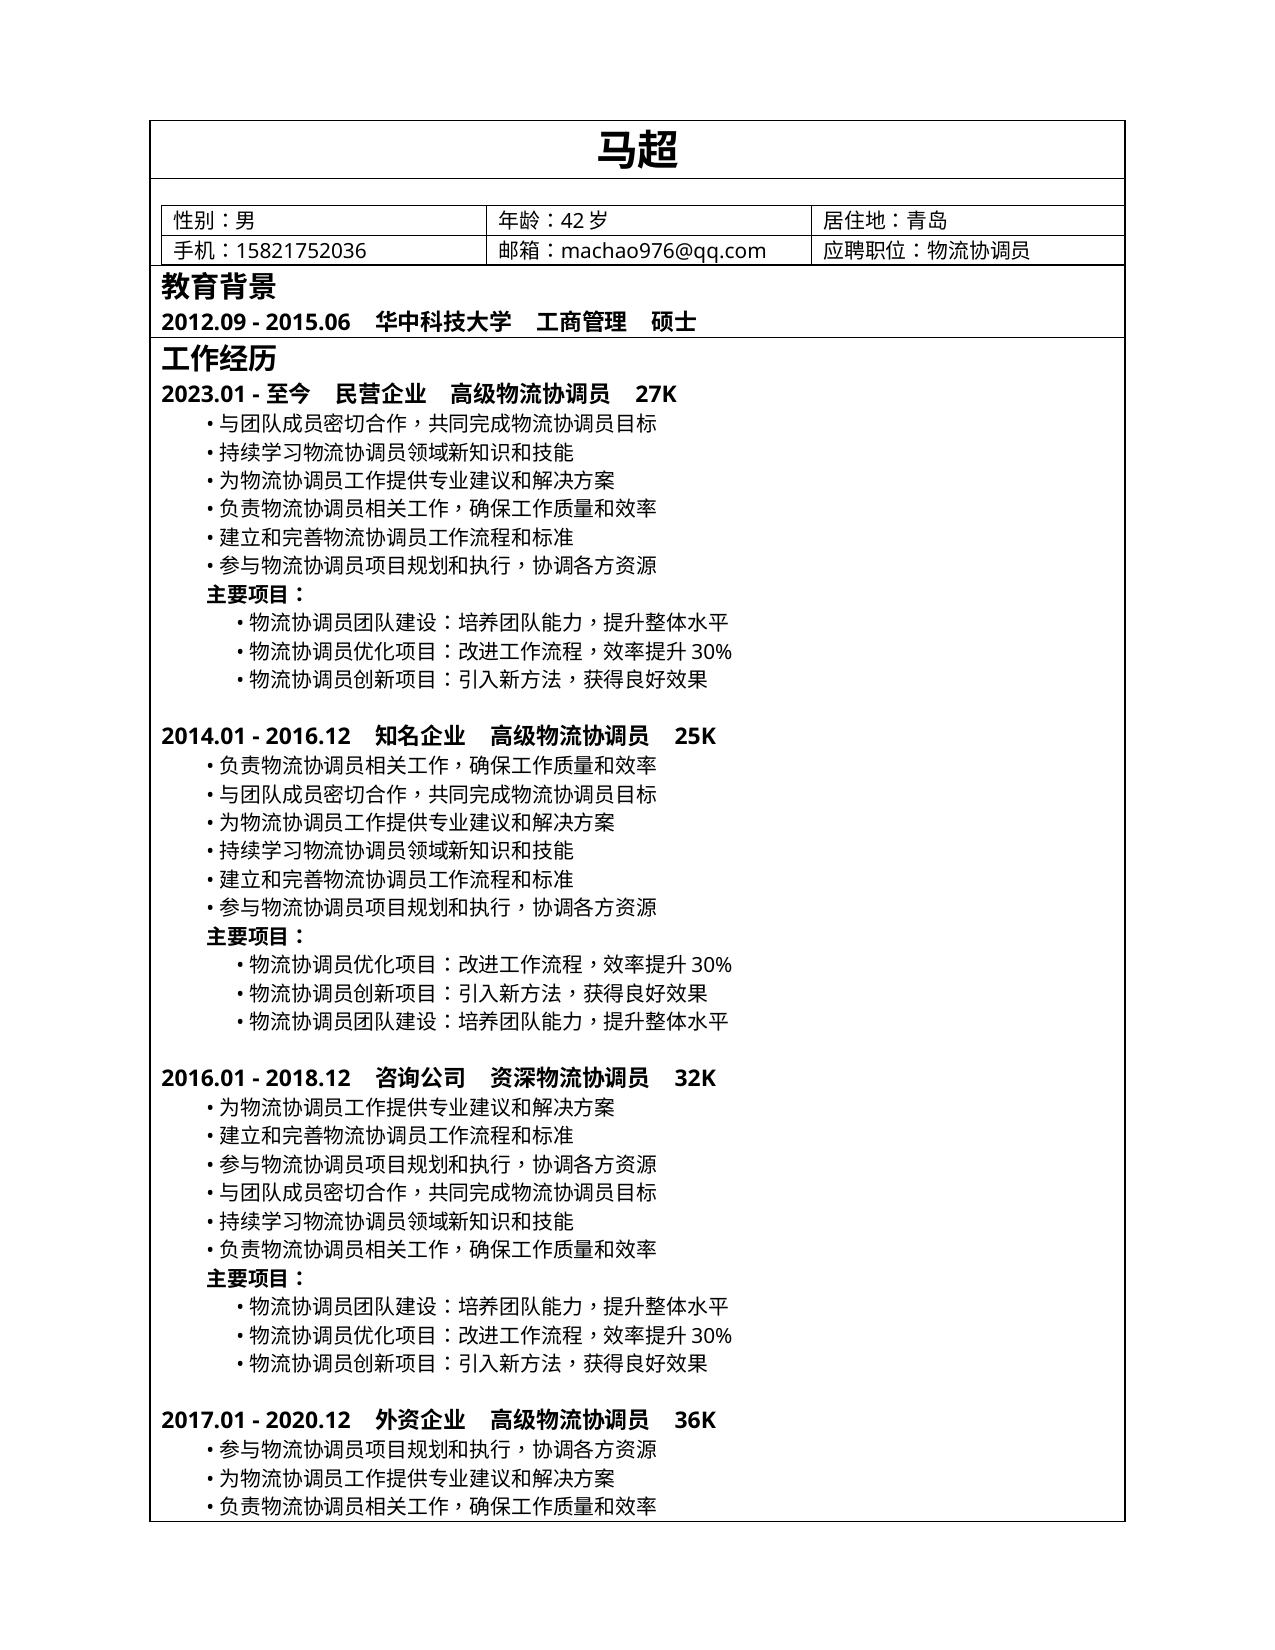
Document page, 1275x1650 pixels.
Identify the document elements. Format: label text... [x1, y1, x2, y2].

table_header 马超 [151, 121, 1124, 178]
table_cell [151, 179, 1124, 265]
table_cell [151, 338, 1124, 1521]
table_cell 教育背景 2012.09 - 2015.06 华中科技大学 工商管理 硕士 [151, 266, 1124, 337]
